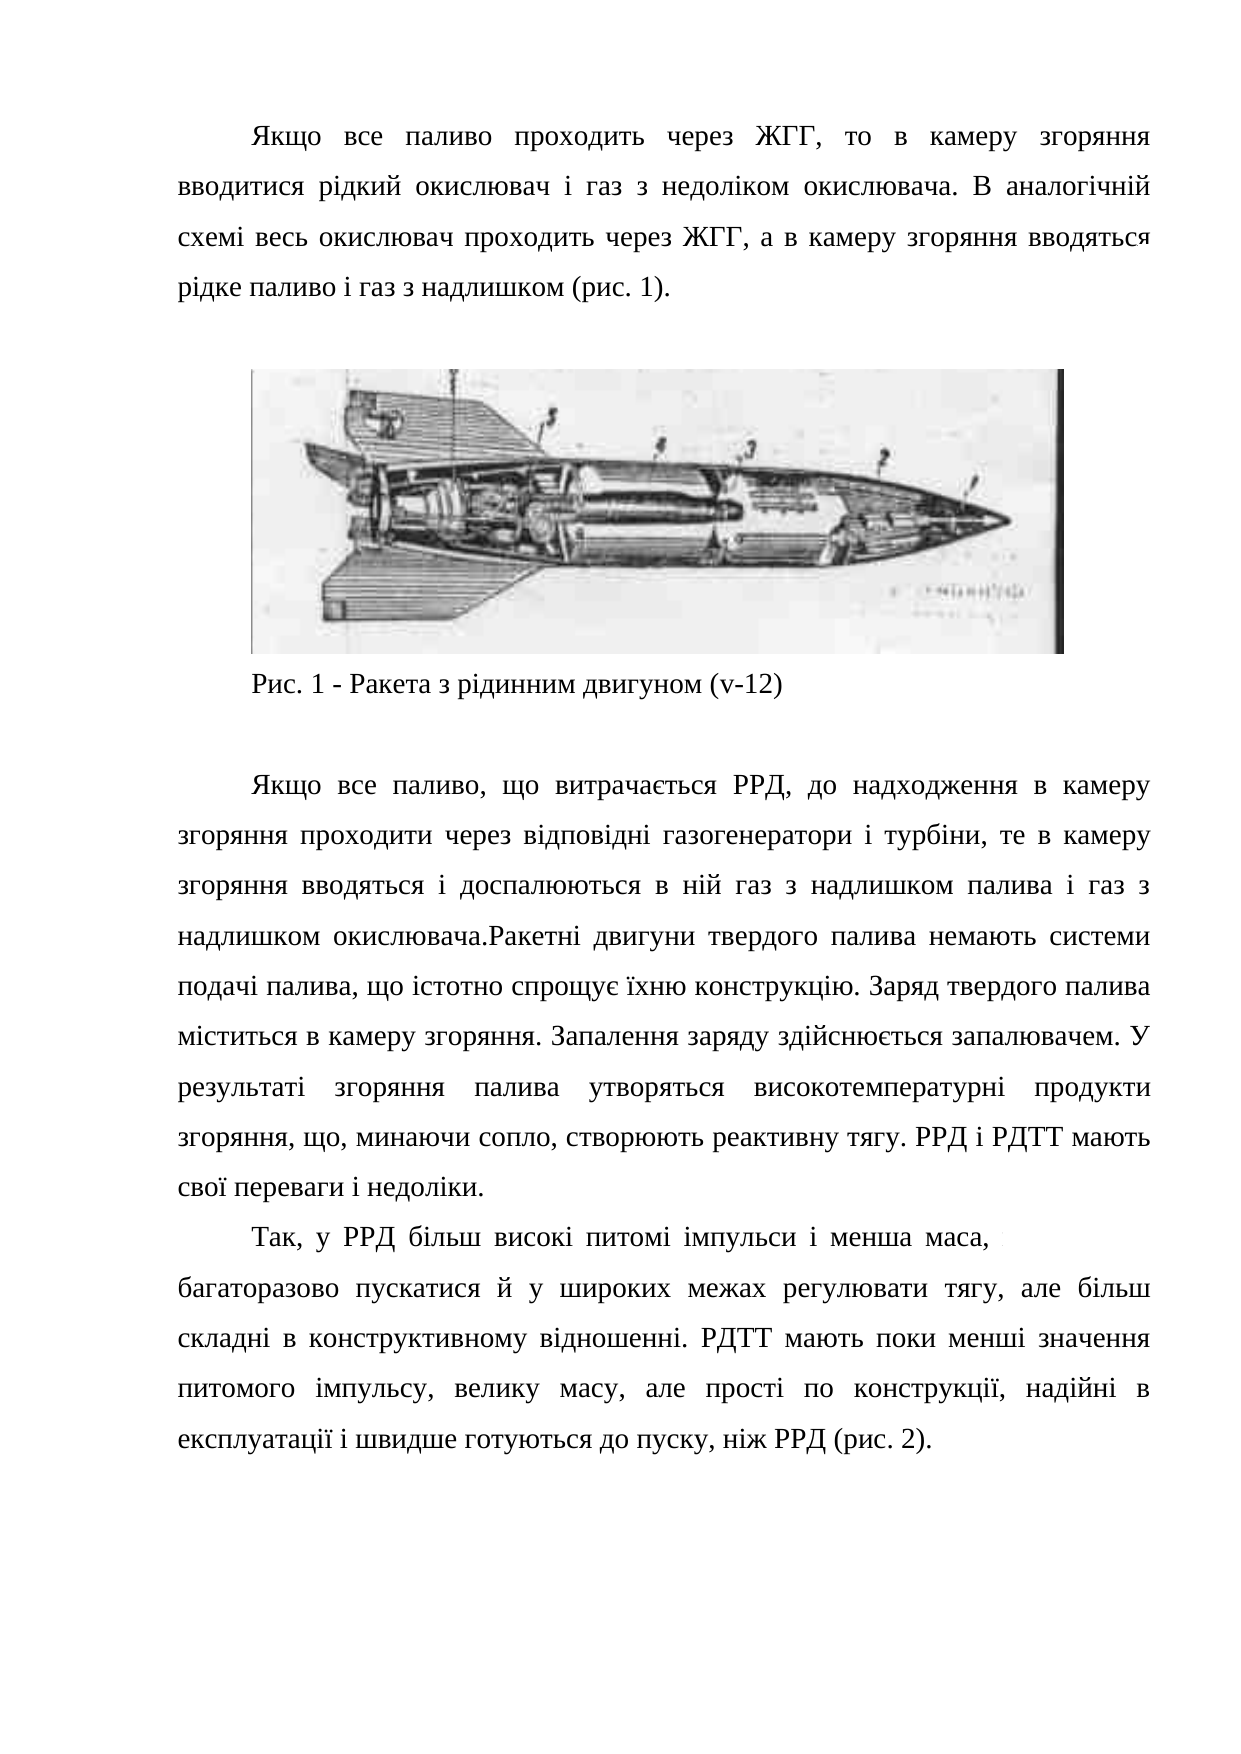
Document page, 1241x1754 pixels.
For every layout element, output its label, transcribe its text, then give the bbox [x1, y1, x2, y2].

text Якщо все паливо, що витрачається РРД, до надходження в камеру згоряння проходити через відповідні газогенератори і турбіни, те в камеру згоряння вводяться і доспалюються в ній газ з надлишком палива і газ з надлишком окислювача.Ракетні двигуни твердого палива немають системи подачі палива, що істотно спрощує їхню конструкцію. Заряд твердого палива міститься в камеру згоряння. Запалення заряду здійснюється запалювачем. У результаті згоряння палива утворяться високотемпературні продукти згоряння, що, минаючи сопло, створюють реактивну тягу. РРД і РДТТ мають свої переваги і недоліки. [177, 767, 1152, 1203]
text Якщо все паливо проходить через ЖГГ, то в камеру згоряння вводитися рідкий окислювач і газ з недоліком окислювача. В аналогічній схемі весь окислювач проходить через ЖГГ, а в камеру згоряння вводяться рідке паливо і газ з надлишком (рис. 1). [177, 118, 1152, 303]
picture [251, 369, 1064, 654]
text Так, у РРД більш високі питомі імпульси і менша маса, вони здатні багаторазово пускатися й у широких межах регулювати тягу, але більш складні в конструктивному відношенні. РДТТ мають поки менші значення питомого імпульсу, велику масу, але прості по конструкції, надійні в експлуатації і швидше готуються до пуску, ніж РРД (рис. 2). [177, 1219, 1152, 1454]
text Рис. 1 - Ракета з рідинним двигуном (v-12) [177, 666, 1152, 700]
